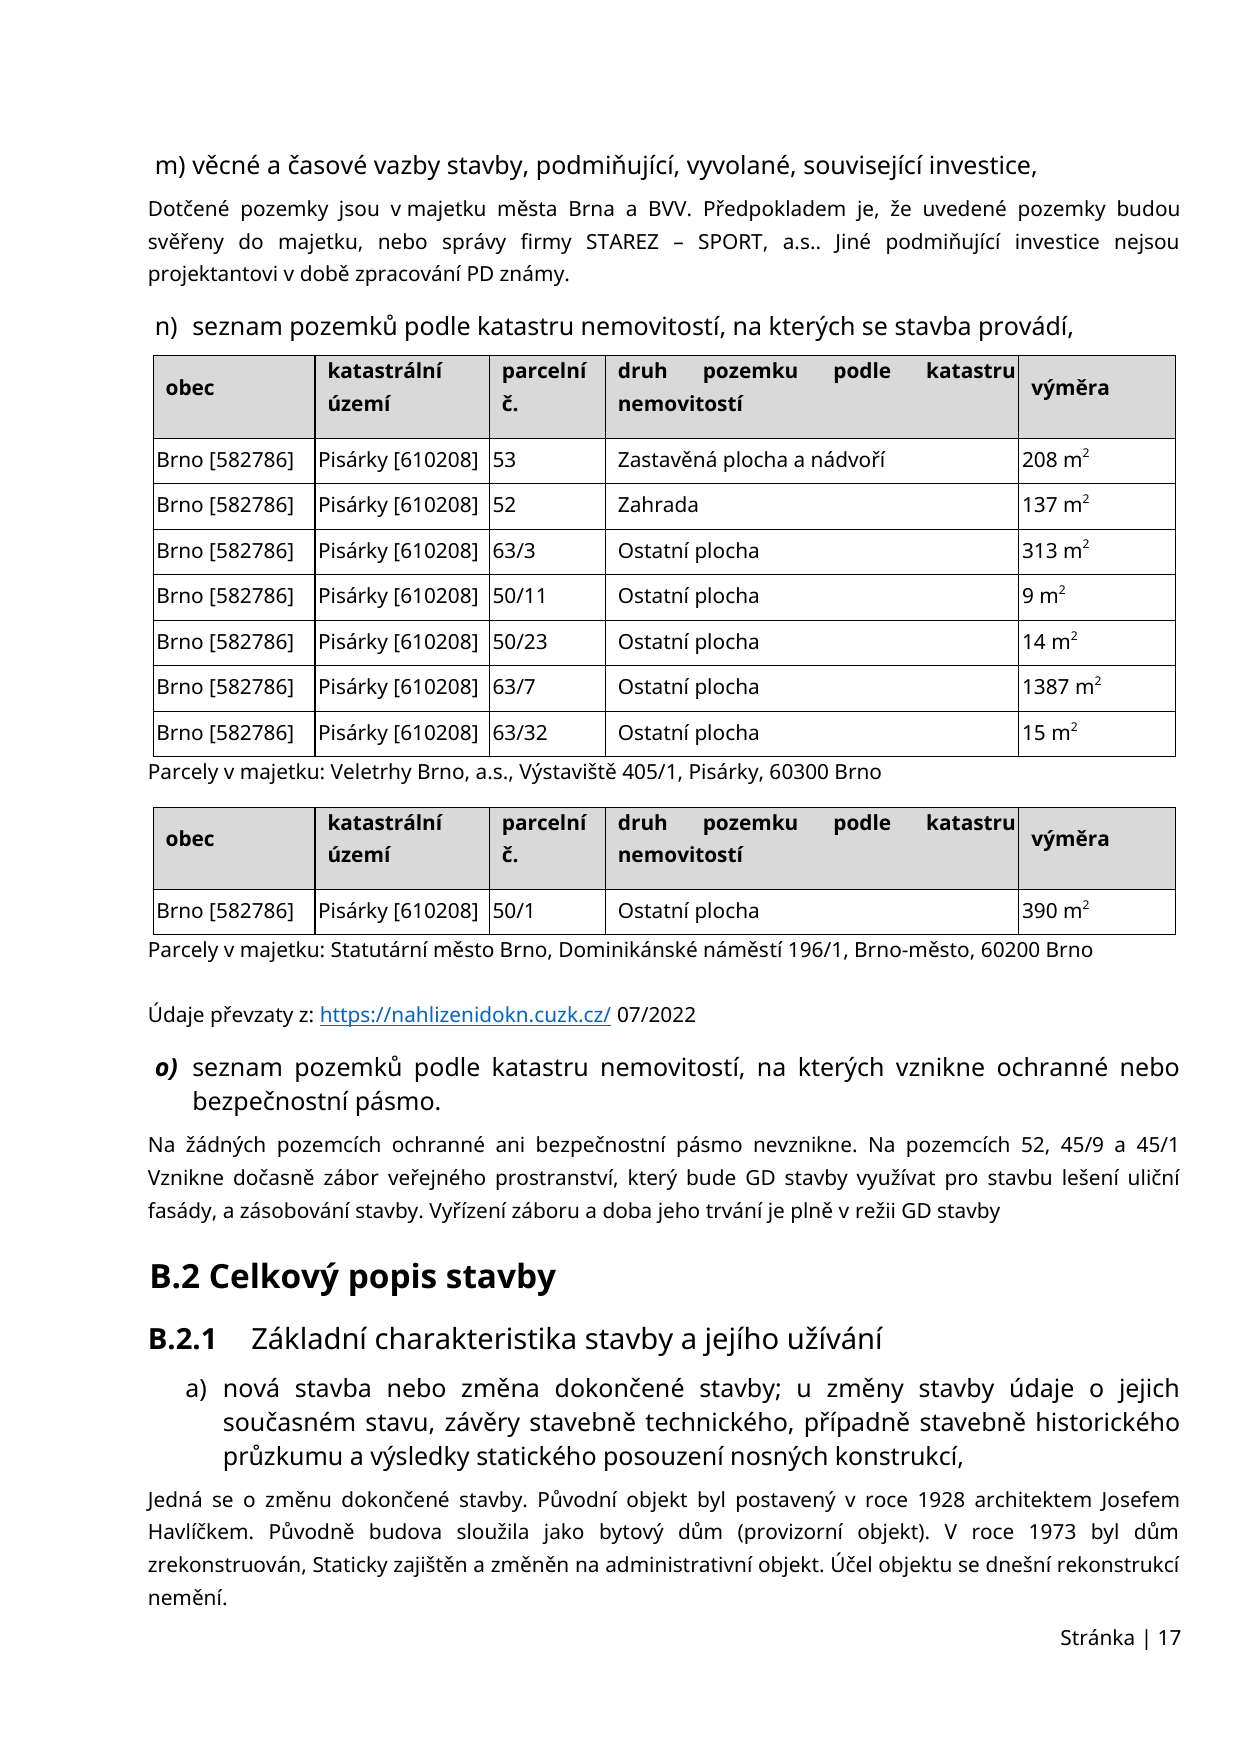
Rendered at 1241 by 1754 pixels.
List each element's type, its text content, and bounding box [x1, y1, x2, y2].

table_cell Pisárky [610208] [316, 666, 489, 711]
table_cell 14 m2 [1019, 621, 1175, 665]
text Na žádných pozemcích ochranné ani bezpečnostní pásmo nevznikne. Na pozemcích 52, 45/9 a 45/1 Vznikne dočasně zábor veřejného prostranství, který bude GD stavby využívat pro stavbu lešení uliční fasády, a zásobování stavby. Vyřízení záboru a doba jeho trvání je plně v režii GD stavby [148, 1131, 1181, 1224]
table_header druh pozemku podle katastru nemovitostí [606, 808, 1018, 889]
table_cell Brno [582786] [154, 666, 314, 711]
table_cell Pisárky [610208] [316, 575, 489, 620]
table_header obec [154, 356, 314, 438]
table_header katastrální území [316, 808, 489, 889]
table_cell 9 m2 [1019, 575, 1175, 620]
table_cell Pisárky [610208] [316, 530, 489, 574]
table_cell 53 [490, 439, 605, 483]
table_cell 50/23 [490, 621, 605, 665]
table_cell Zahrada [606, 484, 1018, 529]
text Údaje převzaty z: https://nahlizenidokn.cuzk.cz/ 07/2022 [148, 1001, 1181, 1029]
text Dotčené pozemky jsou v majetku města Brna a BVV. Předpokladem je, že uvedené pozemky budou svěřeny do majetku, nebo správy firmy STAREZ – SPORT, a.s.. Jiné podmiňující investice nejsou projektantovi v době zpracování PD známy. [148, 194, 1181, 288]
table_cell Brno [582786] [154, 530, 314, 574]
table_header parcelní č. [490, 356, 605, 438]
table_cell 50/1 [490, 890, 605, 934]
table_header obec [154, 808, 314, 889]
table_cell Brno [582786] [154, 575, 314, 620]
table_cell Ostatní plocha [606, 621, 1018, 665]
table_cell Ostatní plocha [606, 575, 1018, 620]
table_header parcelní č. [490, 808, 605, 889]
text B.2 Celkový popis stavby [149, 1253, 1181, 1299]
table_cell 313 m2 [1019, 530, 1175, 574]
table_header druh pozemku podle katastru nemovitostí [606, 356, 1018, 438]
table_cell Ostatní plocha [606, 890, 1018, 934]
table_cell Pisárky [610208] [316, 621, 489, 665]
table_cell Ostatní plocha [606, 530, 1018, 574]
table_cell Brno [582786] [154, 890, 314, 934]
table_cell 63/7 [490, 666, 605, 711]
table_cell Pisárky [610208] [316, 890, 489, 934]
text Jedná se o změnu dokončené stavby. Původní objekt byl postavený v roce 1928 architektem Josefem Havlíčkem. Původně budova sloužila jako bytový dům (provizorní objekt). V roce 1973 byl dům zrekonstruován, Staticky zajištěn a změněn na administrativní objekt. Účel objektu se dnešní rekonstrukcí nemění. [148, 1485, 1181, 1611]
table_cell Brno [582786] [154, 439, 314, 483]
table_cell 15 m2 [1019, 712, 1175, 756]
subtitle seznam pozemků podle katastru nemovitostí, na kterých se stavba provádí, [154, 309, 1181, 343]
table_cell Brno [582786] [154, 621, 314, 665]
table_cell Zastavěná plocha a nádvoří [606, 439, 1018, 483]
text Parcely v majetku: Statutární město Brno, Dominikánské náměstí 196/1, Brno-město, 60200 Brno [148, 935, 1181, 964]
table_cell 63/32 [490, 712, 605, 756]
table_header katastrální území [316, 356, 489, 438]
table_cell 52 [490, 484, 605, 529]
table_header výměra [1019, 808, 1175, 889]
table_cell Brno [582786] [154, 712, 314, 756]
table_cell 1387 m2 [1019, 666, 1175, 711]
table_cell 208 m2 [1019, 439, 1175, 483]
table_cell Pisárky [610208] [316, 484, 489, 529]
subtitle věcné a časové vazby stavby, podmiňující, vyvolané, související investice, [154, 148, 1181, 182]
text Základní charakteristika stavby a jejího užívání [148, 1318, 1181, 1358]
table_cell 137 m2 [1019, 484, 1175, 529]
subtitle seznam pozemků podle katastru nemovitostí, na kterých vznikne ochranné nebo bezpečnostní pásmo. [154, 1050, 1181, 1118]
table_cell Ostatní plocha [606, 666, 1018, 711]
table_cell Pisárky [610208] [316, 712, 489, 756]
table_cell 63/3 [490, 530, 605, 574]
table_cell Brno [582786] [154, 484, 314, 529]
table_cell Ostatní plocha [606, 712, 1018, 756]
table_cell 390 m2 [1019, 890, 1175, 934]
table_header výměra [1019, 356, 1175, 438]
table_cell 50/11 [490, 575, 605, 620]
subtitle nová stavba nebo změna dokončené stavby; u změny stavby údaje o jejich současném stavu, závěry stavebně technického, případně stavebně historického průzkumu a výsledky statického posouzení nosných konstrukcí, [185, 1370, 1181, 1472]
table_cell Pisárky [610208] [316, 439, 489, 483]
text Parcely v majetku: Veletrhy Brno, a.s., Výstaviště 405/1, Pisárky, 60300 Brno [148, 757, 1181, 786]
